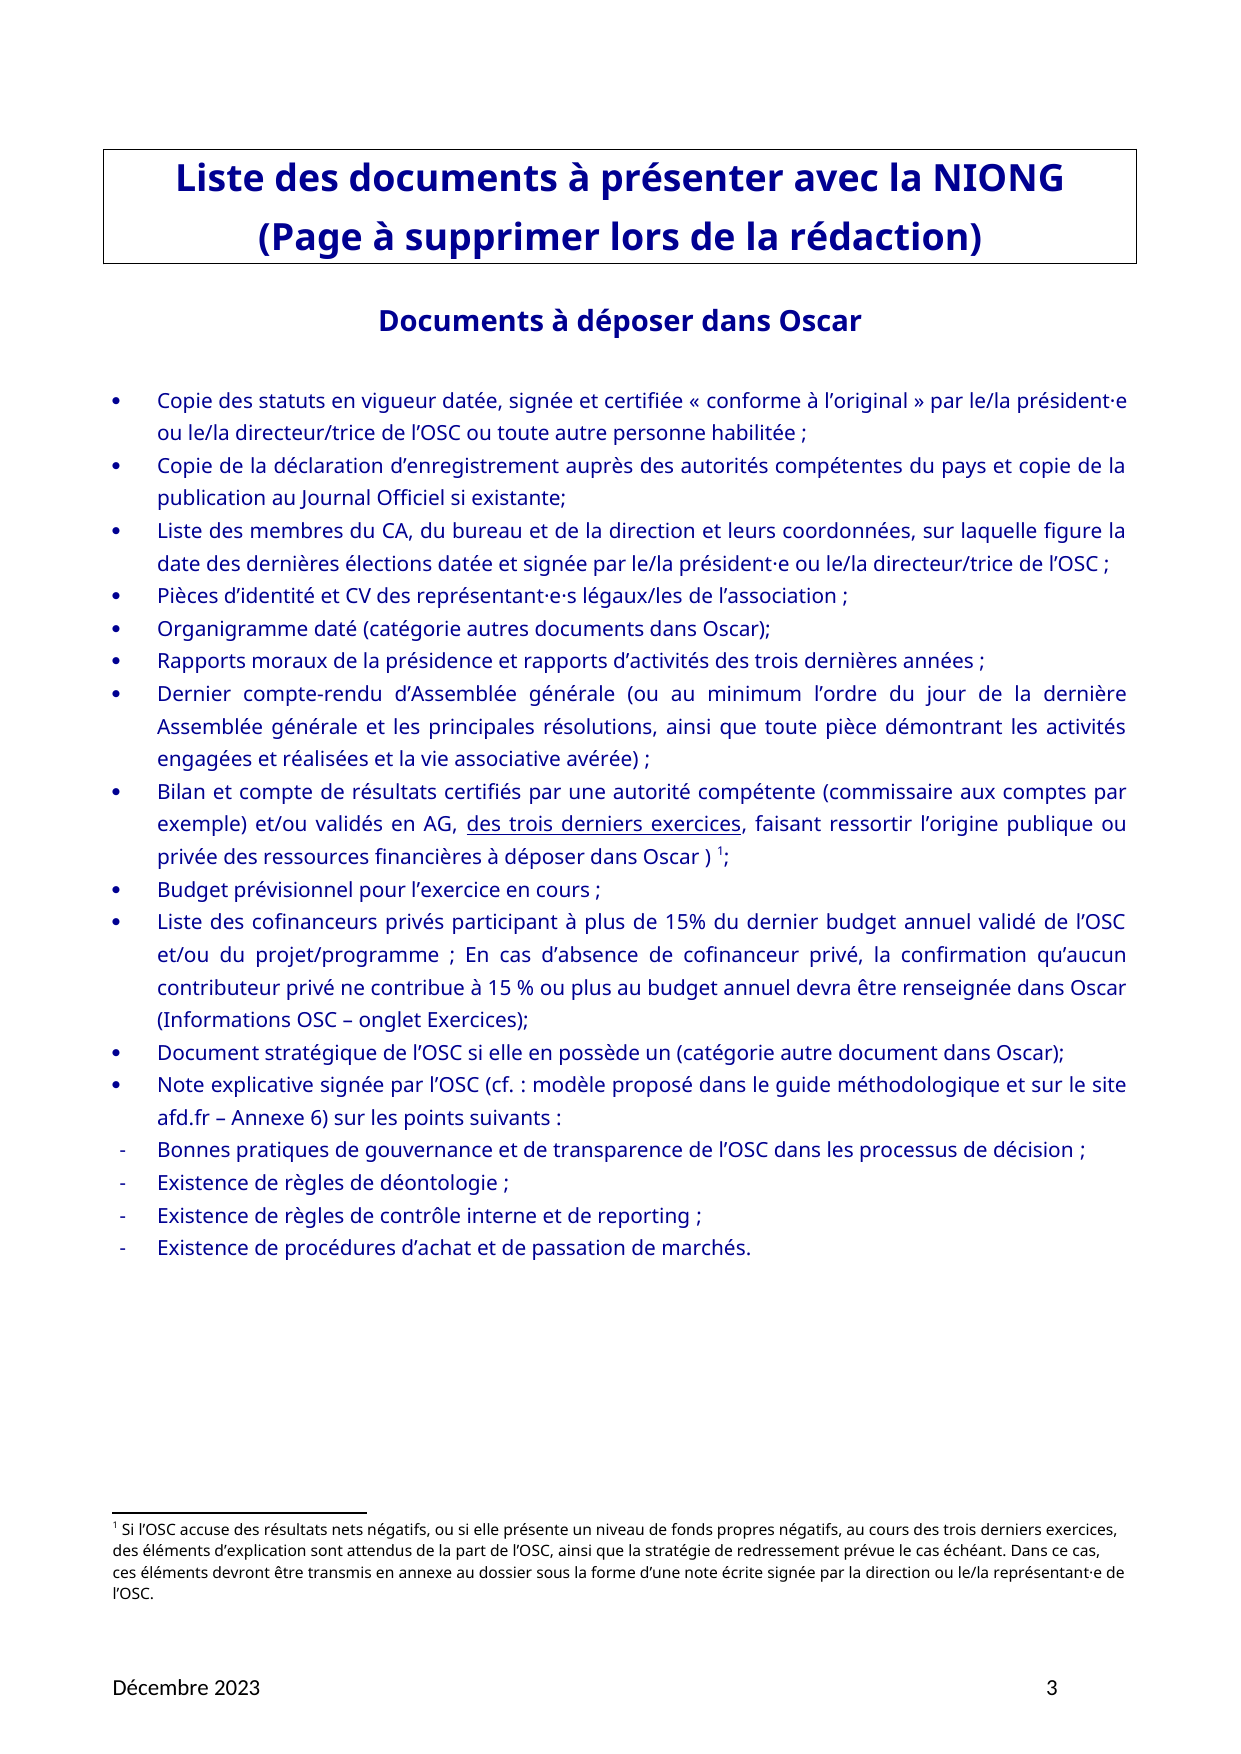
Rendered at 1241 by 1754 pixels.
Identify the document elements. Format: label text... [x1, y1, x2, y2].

list Existence de règles de déontologie ; [119, 1168, 1128, 1197]
list Existence de procédures d’achat et de passation de marchés. [119, 1233, 1128, 1262]
list Existence de règles de contrôle interne et de reporting ; [119, 1201, 1128, 1229]
list Rapports moraux de la présidence et rapports d’activités des trois dernières années ; [112, 647, 1128, 675]
text (Page à supprimer lors de la rédaction) [104, 207, 1136, 263]
list Document stratégique de l’OSC si elle en possède un (catégorie autre document dans Oscar); [112, 1038, 1128, 1066]
text Documents à déposer dans Oscar [112, 301, 1128, 340]
list Liste des cofinanceurs privés participant à plus de 15% du dernier budget annuel validé de l’OSC et/ou du projet/programme ; En cas d’absence de cofinanceur privé, la confirmation qu’aucun contributeur privé ne contribue à 15 % ou plus au budget annuel devra être renseignée dans Oscar (Informations OSC – onglet Exercices); [112, 907, 1128, 1034]
list Dernier compte-rendu d’Assemblée générale (ou au minimum l’ordre du jour de la dernière Assemblée générale et les principales résolutions, ainsi que toute pièce démontrant les activités engagées et réalisées et la vie associative avérée) ; [112, 679, 1128, 773]
list Pièces d’identité et CV des représentant·e·s légaux/les de l’association ; [112, 581, 1128, 610]
list Note explicative signée par l’OSC (cf. : modèle proposé dans le guide méthodologique et sur le site afd.fr – Annexe 6) sur les points suivants : [112, 1070, 1128, 1131]
list Bonnes pratiques de gouvernance et de transparence de l’OSC dans les processus de décision ; [119, 1136, 1128, 1164]
list Copie des statuts en vigueur datée, signée et certifiée « conforme à l’original » par le/la président·e ou le/la directeur/trice de l’OSC ou toute autre personne habilitée ; [112, 386, 1128, 447]
list Copie de la déclaration d’enregistrement auprès des autorités compétentes du pays et copie de la publication au Journal Officiel si existante; [112, 451, 1128, 512]
list Liste des membres du CA, du bureau et de la direction et leurs coordonnées, sur laquelle figure la date des dernières élections datée et signée par le/la président·e ou le/la directeur/trice de l’OSC ; [112, 516, 1128, 577]
list Budget prévisionnel pour l’exercice en cours ; [112, 875, 1128, 903]
text Liste des documents à présenter avec la NIONG [104, 150, 1136, 203]
list Organigramme daté (catégorie autres documents dans Oscar); [112, 614, 1128, 642]
list Bilan et compte de résultats certifiés par une autorité compétente (commissaire aux comptes par exemple) et/ou validés en AG, des trois derniers exercices, faisant ressortir l’origine publique ou privée des ressources financières à déposer dans Oscar ) ; [112, 777, 1128, 871]
